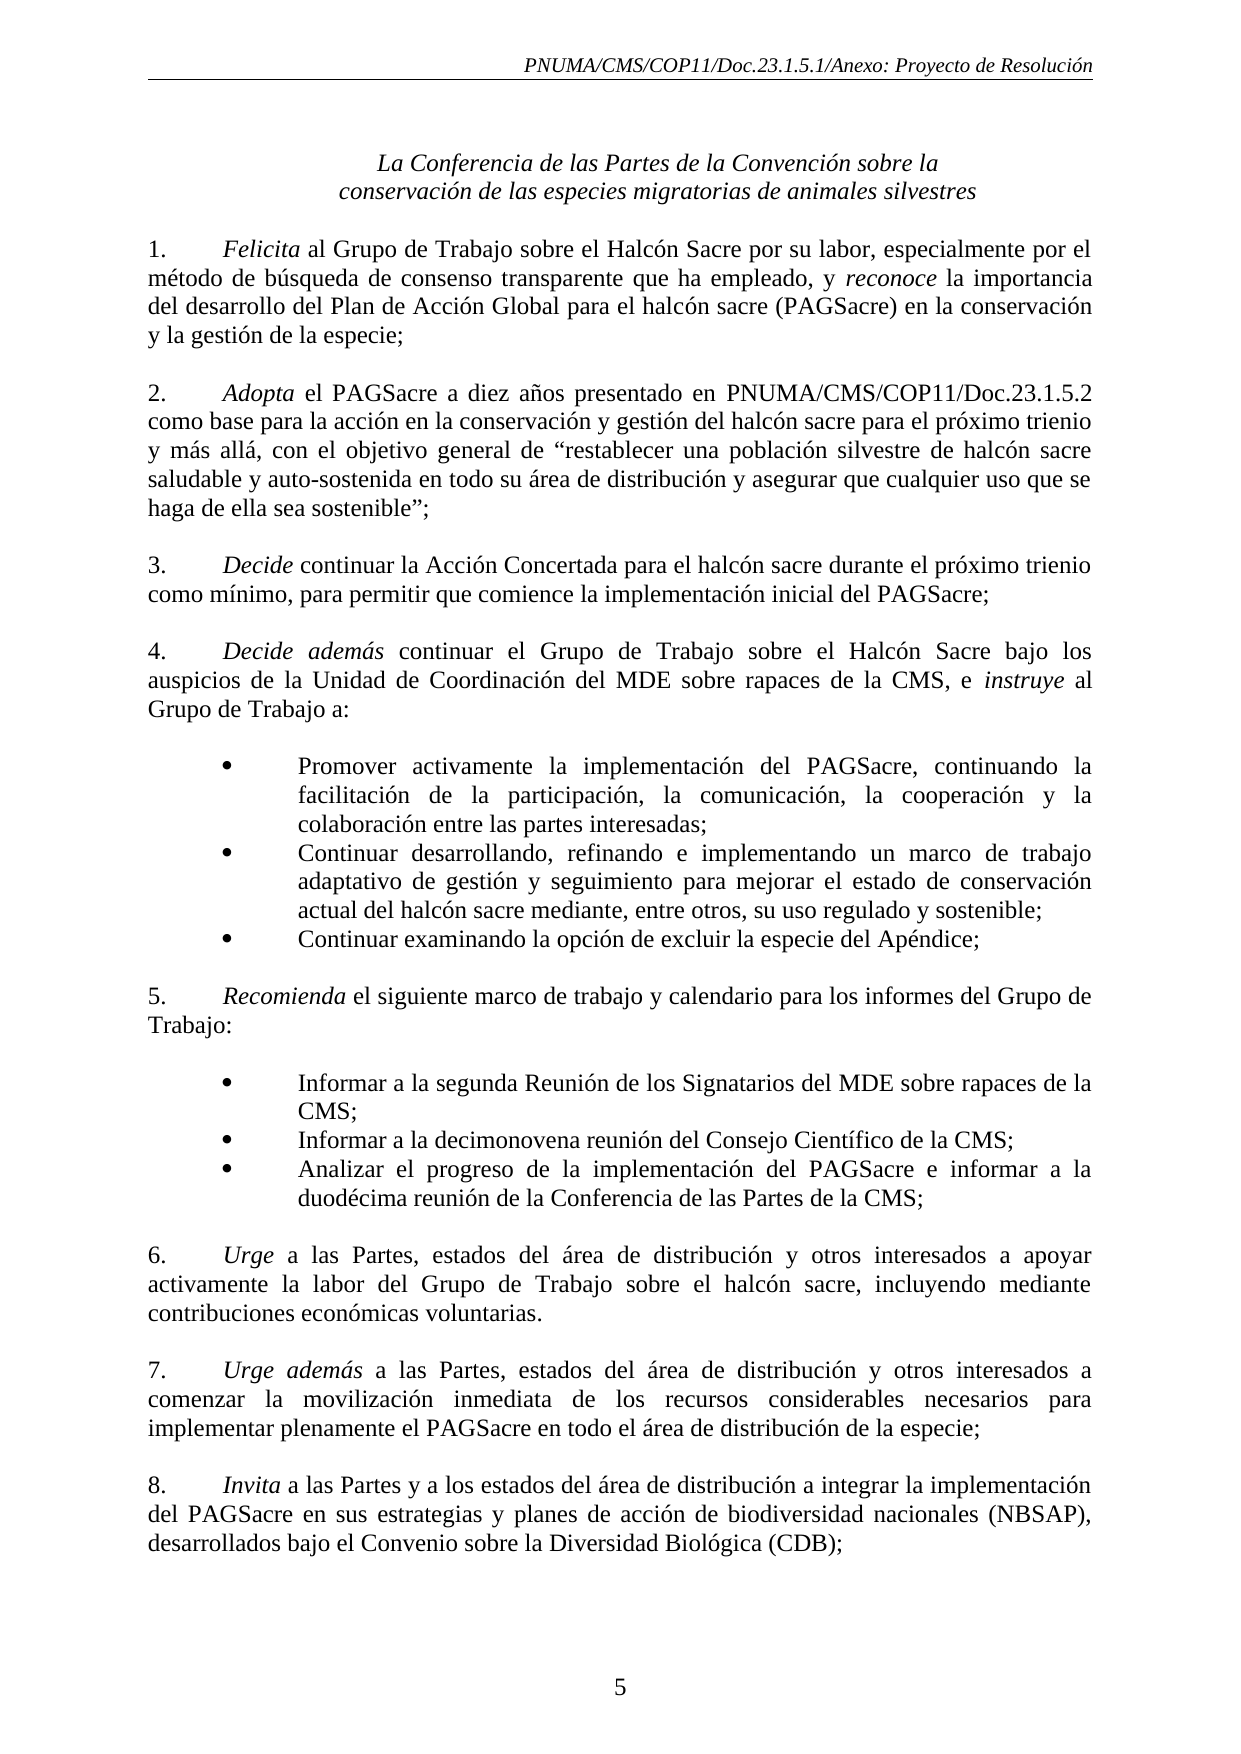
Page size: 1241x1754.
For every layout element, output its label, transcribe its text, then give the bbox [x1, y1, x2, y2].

list Analizar el progreso de la implementación del PAGSacre e informar a la duodécima reunión de la Conferencia de las Partes de la CMS; [223, 1154, 1092, 1211]
list Informar a la decimonovena reunión del Consejo Científico de la CMS; [223, 1125, 1092, 1154]
list Promover activamente la implementación del PAGSacre, continuando la facilitación de la participación, la comunicación, la cooperación y la colaboración entre las partes interesadas; [223, 751, 1092, 838]
list Continuar examinando la opción de excluir la especie del Apéndice; [223, 924, 1092, 953]
list Invita a las Partes y a los estados del área de distribución a integrar la implementación del PAGSacre en sus estrategias y planes de acción de biodiversidad nacionales (NBSAP), desarrollados bajo el Convenio sobre la Diversidad Biológica (CDB); [148, 1470, 1092, 1556]
list Adopta el PAGSacre a diez años presentado en PNUMA/CMS/COP11/Doc.23.1.5.2 como base para la acción en la conservación y gestión del halcón sacre para el próximo trienio y más allá, con el objetivo general de “restablecer una población silvestre de halcón sacre saludable y auto-sostenida en todo su área de distribución y asegurar que cualquier uso que se haga de ella sea sostenible”; [148, 378, 1092, 521]
list Urge además a las Partes, estados del área de distribución y otros interesados a comenzar la movilización inmediata de los recursos considerables necesarios para implementar plenamente el PAGSacre en todo el área de distribución de la especie; [148, 1355, 1092, 1441]
text conservación de las especies migratorias de animales silvestres [223, 176, 1092, 205]
text La Conferencia de las Partes de la Convención sobre la [223, 148, 1092, 176]
list Continuar desarrollando, refinando e implementando un marco de trabajo adaptativo de gestión y seguimiento para mejorar el estado de conservación actual del halcón sacre mediante, entre otros, su uso regulado y sostenible; [223, 838, 1092, 924]
list Urge a las Partes, estados del área de distribución y otros interesados a apoyar activamente la labor del Grupo de Trabajo sobre el halcón sacre, incluyendo mediante contribuciones económicas voluntarias. [148, 1240, 1092, 1326]
list Felicita al Grupo de Trabajo sobre el Halcón Sacre por su labor, especialmente por el método de búsqueda de consenso transparente que ha empleado, y reconoce la importancia del desarrollo del Plan de Acción Global para el halcón sacre (PAGSacre) en la conservación y la gestión de la especie; [148, 234, 1092, 349]
list Decide continuar la Acción Concertada para el halcón sacre durante el próximo trienio como mínimo, para permitir que comience la implementación inicial del PAGSacre; [148, 550, 1092, 608]
list Informar a la segunda Reunión de los Signatarios del MDE sobre rapaces de la CMS; [223, 1068, 1092, 1125]
list Decide además continuar el Grupo de Trabajo sobre el Halcón Sacre bajo los auspicios de la Unidad de Coordinación del MDE sobre rapaces de la CMS, e instruye al Grupo de Trabajo a: [148, 636, 1092, 723]
list Recomienda el siguiente marco de trabajo y calendario para los informes del Grupo de Trabajo: [148, 981, 1092, 1039]
